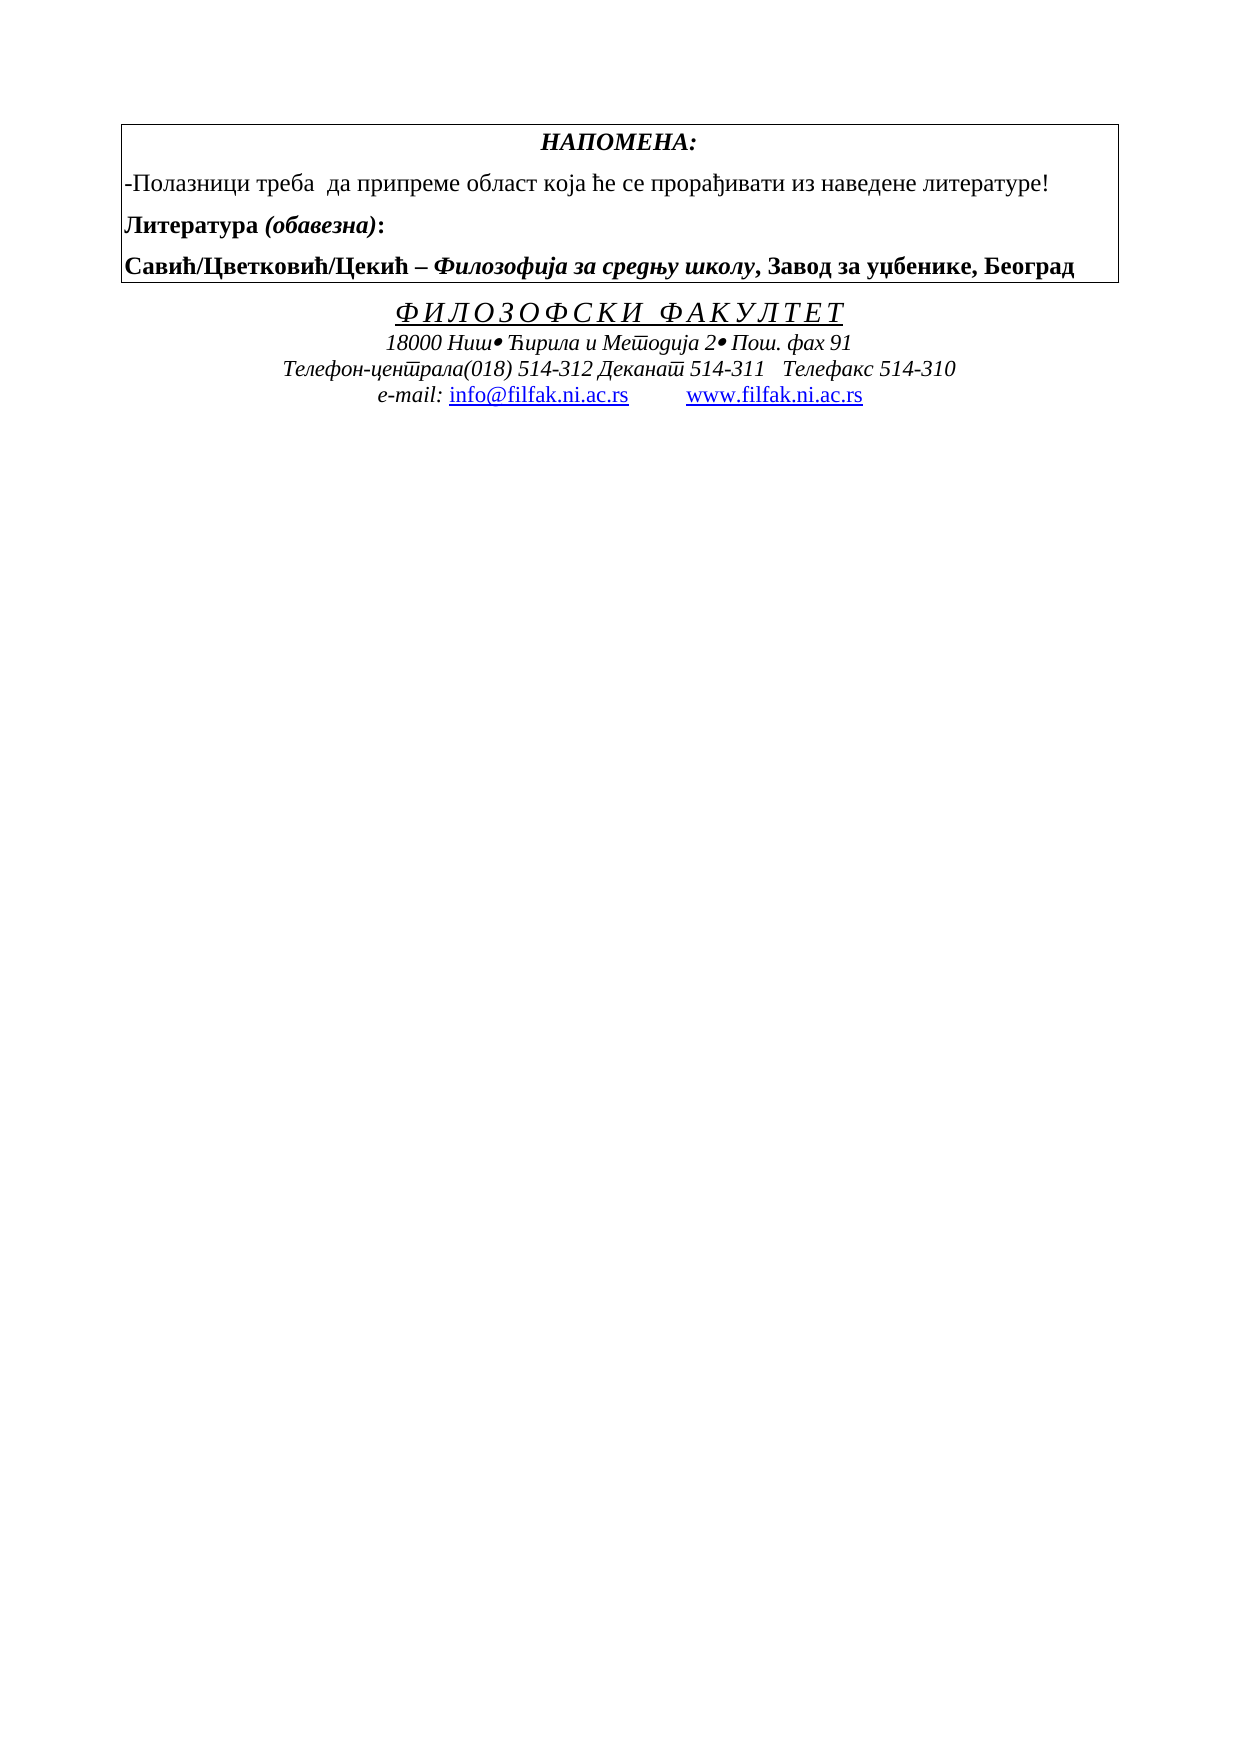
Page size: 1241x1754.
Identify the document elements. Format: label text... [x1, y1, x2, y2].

text Телефон-централа(018) 514-312 Деканат 514-311 Телефакс 514-310 [124, 355, 1116, 382]
text 18000 Ниш Ћирила и Методија 2 Пош. фах 91 [124, 329, 1116, 355]
text НАПОМЕНА: [122, 125, 1118, 156]
text Литература (обавезна): [122, 207, 1118, 238]
text ФИЛОЗОФСКИ ФАКУЛТЕТ [124, 295, 1116, 329]
text -Полазници треба да припреме област која ће се прорађивати из наведене литературе! [122, 165, 1118, 197]
text e-mail: info@filfak.ni.ac.rs www.filfak.ni.ac.rs [124, 382, 1116, 408]
text Савић/Цветковић/Цекић – Филозофија за средњу школу, Завод за уџбенике, Београд [122, 248, 1118, 282]
